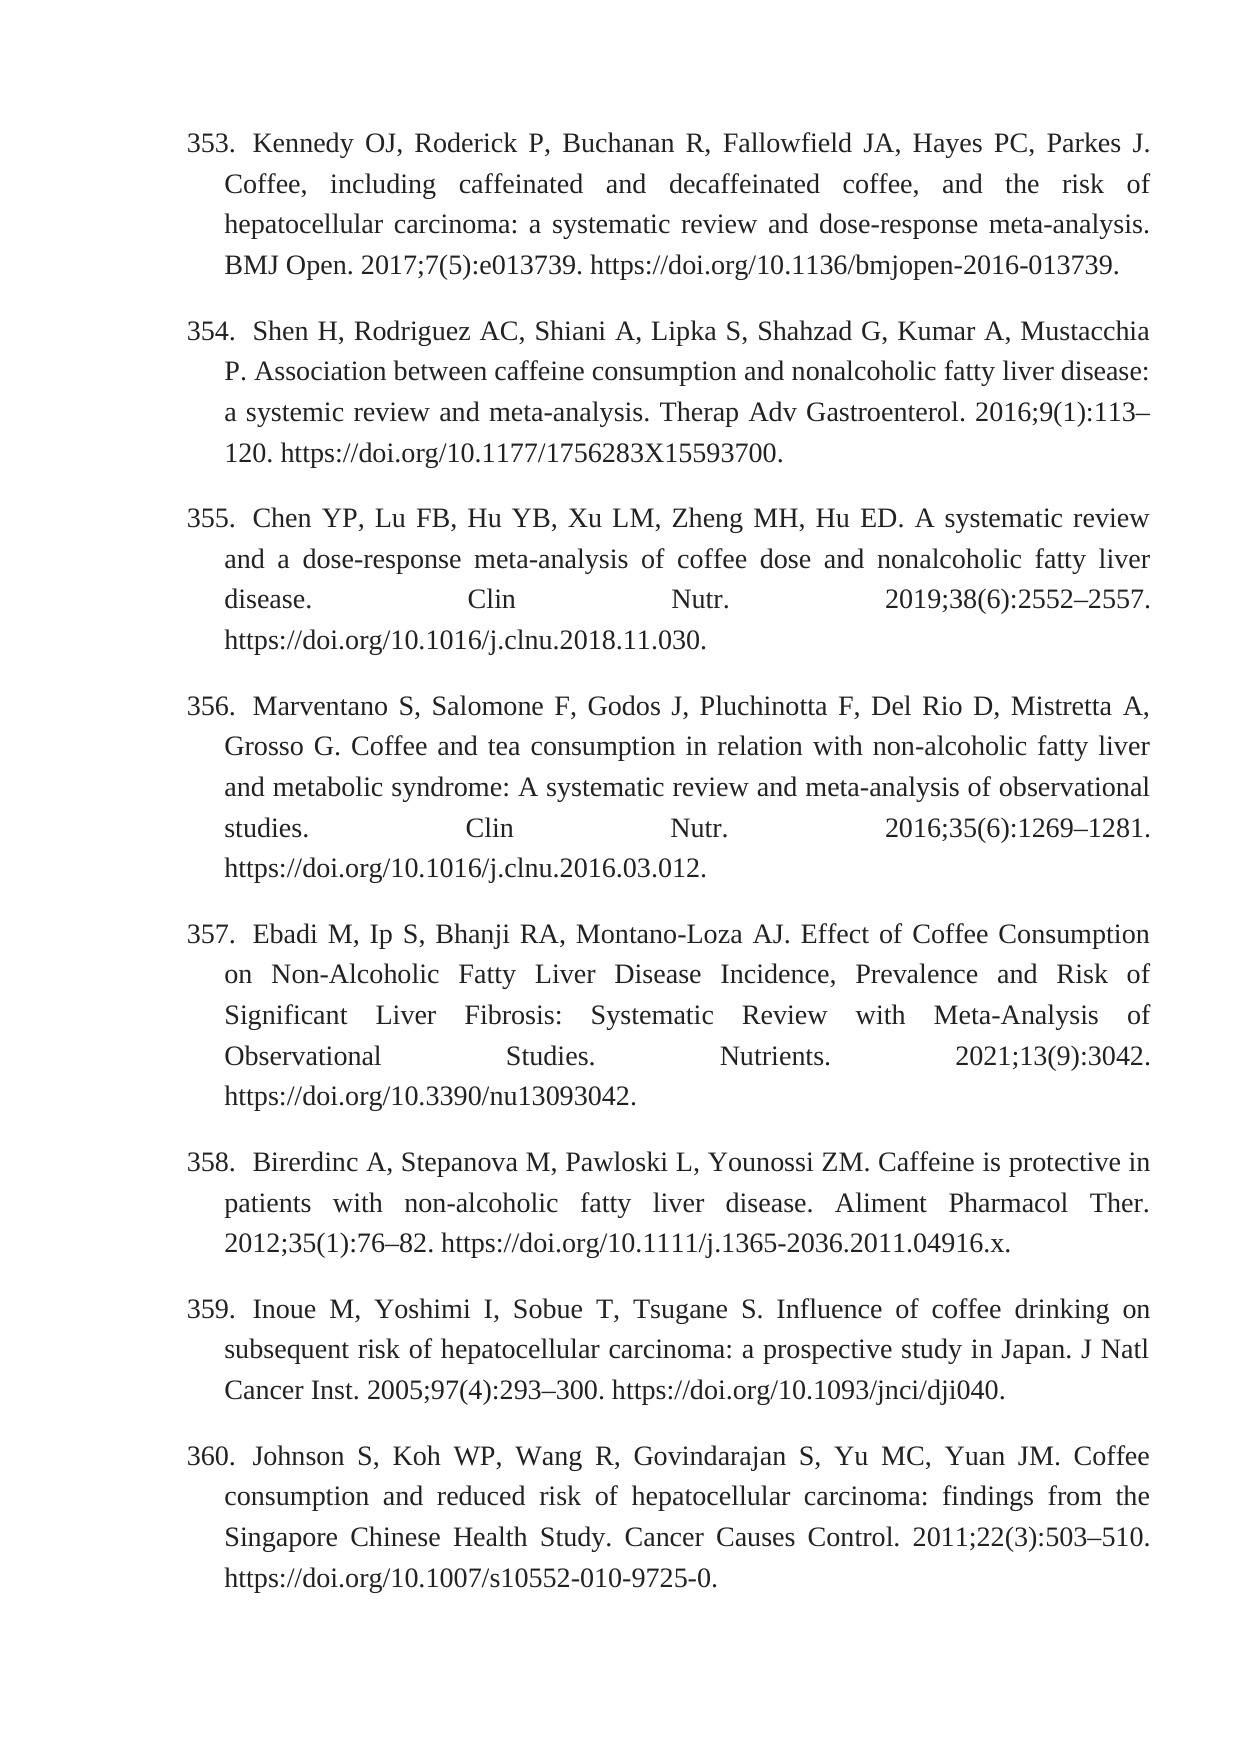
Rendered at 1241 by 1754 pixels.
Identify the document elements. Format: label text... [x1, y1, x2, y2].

list Birerdinc A, Stepanova M, Pawloski L, Younossi ZM. Caffeine is protective in patients with non-alcoholic fatty liver disease. Aliment Pharmacol Ther. 2012;35(1):76–82. https://doi.org/10.1111/j.1365-2036.2011.04916.x. [187, 1137, 1152, 1259]
list Kennedy OJ, Roderick P, Buchanan R, Fallowfield JA, Hayes PC, Parkes J. Coffee, including caffeinated and decaffeinated coffee, and the risk of hepatocellular carcinoma: a systematic review and dose-response meta-analysis. BMJ Open. 2017;7(5):e013739. https://doi.org/10.1136/bmjopen-2016-013739. [187, 118, 1152, 281]
list Marventano S, Salomone F, Godos J, Pluchinotta F, Del Rio D, Mistretta A, Grosso G. Coffee and tea consumption in relation with non-alcoholic fatty liver and metabolic syndrome: A systematic review and meta-analysis of observational studies. Clin Nutr. 2016;35(6):1269–1281. https://doi.org/10.1016/j.clnu.2016.03.012. [187, 681, 1152, 884]
list Ebadi M, Ip S, Bhanji RA, Montano-Loza AJ. Effect of Coffee Consumption on Non-Alcoholic Fatty Liver Disease Incidence, Prevalence and Risk of Significant Liver Fibrosis: Systematic Review with Meta-Analysis of Observational Studies. Nutrients. 2021;13(9):3042. https://doi.org/10.3390/nu13093042. [187, 909, 1152, 1112]
list Inoue M, Yoshimi I, Sobue T, Tsugane S. Influence of coffee drinking on subsequent risk of hepatocellular carcinoma: a prospective study in Japan. J Natl Cancer Inst. 2005;97(4):293–300. https://doi.org/10.1093/jnci/dji040. [187, 1284, 1152, 1406]
list Johnson S, Koh WP, Wang R, Govindarajan S, Yu MC, Yuan JM. Coffee consumption and reduced risk of hepatocellular carcinoma: findings from the Singapore Chinese Health Study. Cancer Causes Control. 2011;22(3):503–510. https://doi.org/10.1007/s10552-010-9725-0. [187, 1431, 1152, 1593]
list Chen YP, Lu FB, Hu YB, Xu LM, Zheng MH, Hu ED. A systematic review and a dose-response meta-analysis of coffee dose and nonalcoholic fatty liver disease. Clin Nutr. 2019;38(6):2552–2557. https://doi.org/10.1016/j.clnu.2018.11.030. [187, 493, 1152, 656]
list Shen H, Rodriguez AC, Shiani A, Lipka S, Shahzad G, Kumar A, Mustacchia P. Association between caffeine consumption and nonalcoholic fatty liver disease: a systemic review and meta-analysis. Therap Adv Gastroenterol. 2016;9(1):113–120. https://doi.org/10.1177/1756283X15593700. [187, 306, 1152, 468]
